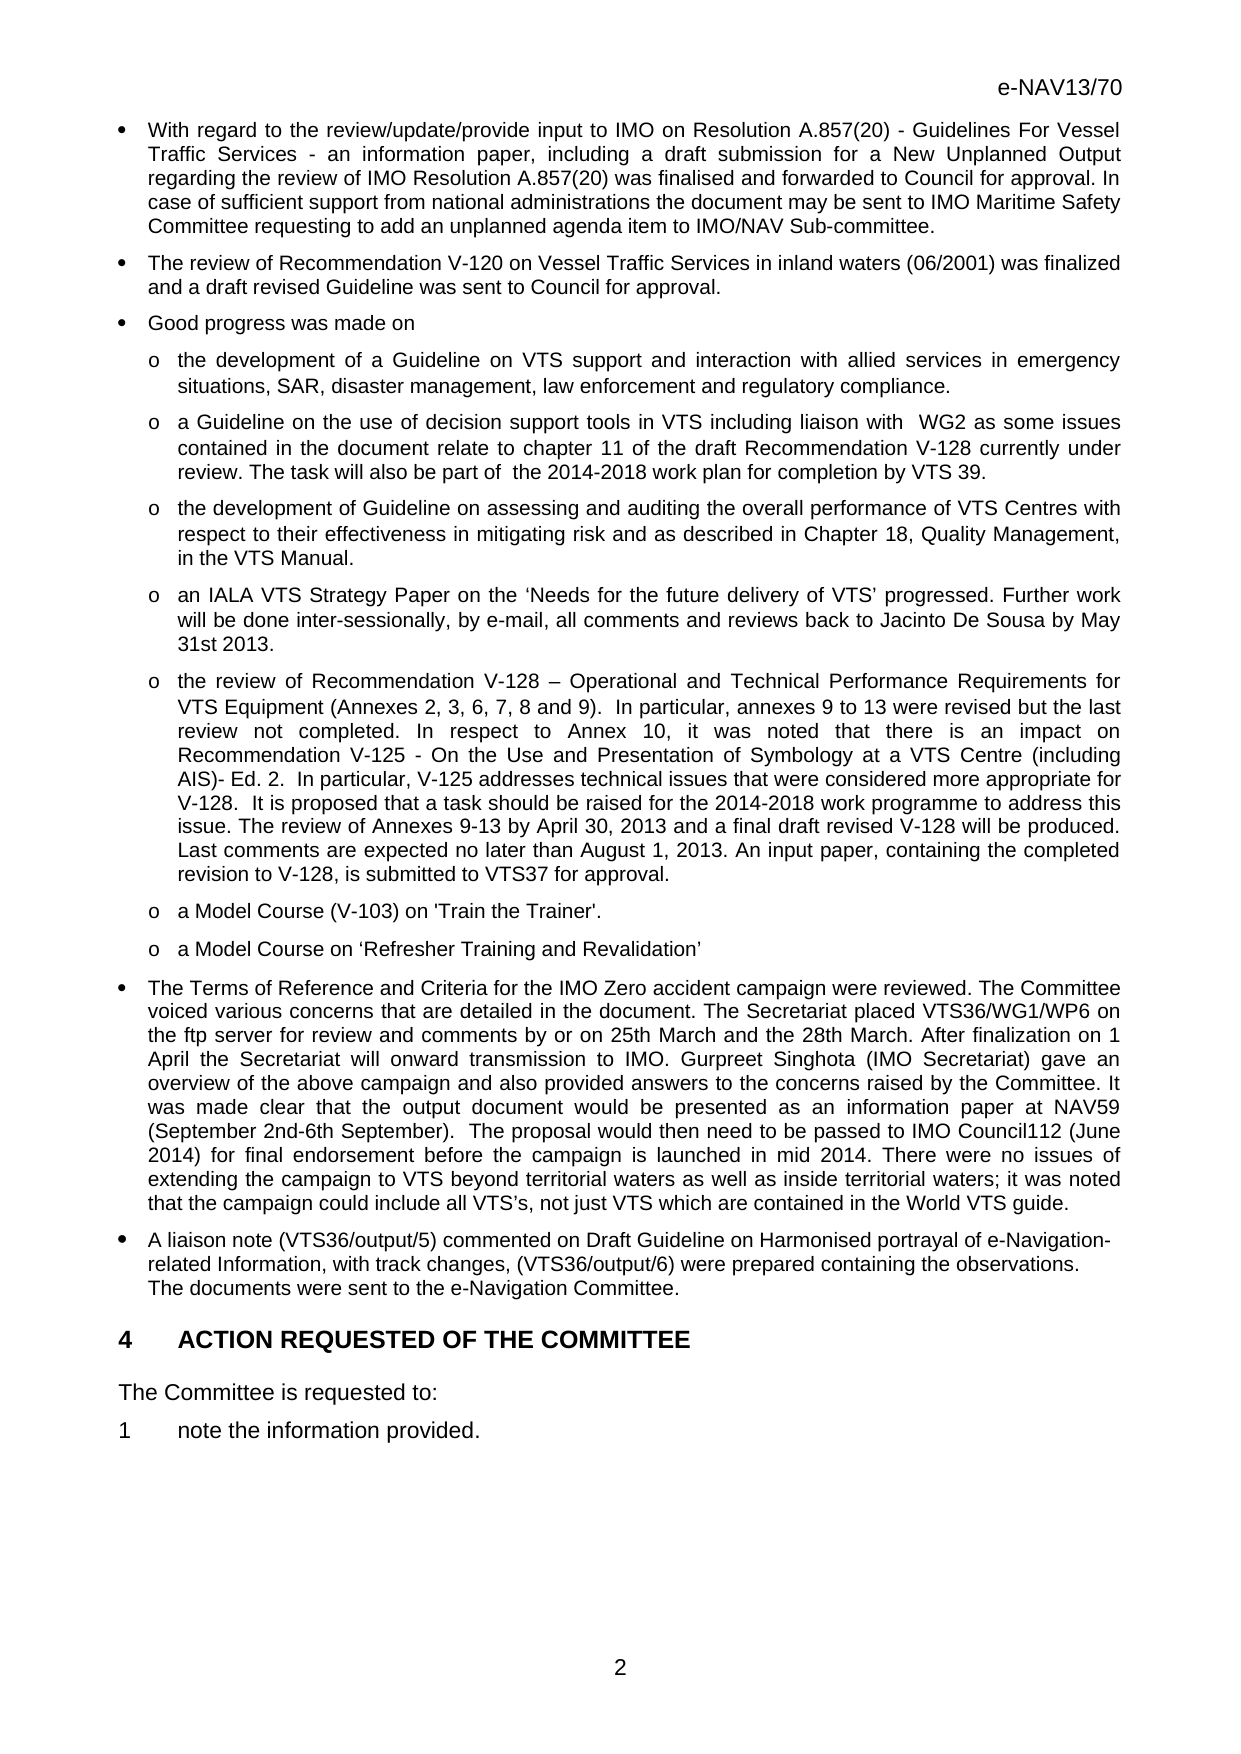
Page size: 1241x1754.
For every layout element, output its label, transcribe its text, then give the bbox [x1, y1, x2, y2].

list an IALA VTS Strategy Paper on the ‘Needs for the future delivery of VTS’ progressed. Further work will be done inter-sessionally, by e-mail, all comments and reviews back to Jacinto De Sousa by May 31st 2013. [148, 582, 1122, 656]
list a Guideline on the use of decision support tools in VTS including liaison with WG2 as some issues contained in the document relate to chapter 11 of the draft Recommendation V-128 currently under review. The task will also be part of the 2014-2018 work plan for completion by VTS 39. [148, 410, 1122, 484]
list The Terms of Reference and Criteria for the IMO Zero accident campaign were reviewed. The Committee voiced various concerns that are detailed in the document. The Secretariat placed VTS36/WG1/WP6 on the ftp server for review and comments by or on 25th March and the 28th March. After finalization on 1 April the Secretariat will onward transmission to IMO. Gurpreet Singhota (IMO Secretariat) gave an overview of the above campaign and also provided answers to the concerns raised by the Committee. It was made clear that the output document would be presented as an information paper at NAV59 (September 2nd-6th September). The proposal would then need to be passed to IMO Council112 (June 2014) for final endorsement before the campaign is launched in mid 2014. There were no issues of extending the campaign to VTS beyond territorial waters as well as inside territorial waters; it was noted that the campaign could include all VTS’s, not just VTS which are contained in the World VTS guide. [118, 975, 1122, 1215]
text The Committee is requested to: [118, 1379, 1122, 1405]
list With regard to the review/update/provide input to IMO on Resolution A.857(20) - Guidelines For Vessel Traffic Services - an information paper, including a draft submission for a New Unplanned Output regarding the review of IMO Resolution A.857(20) was finalised and forwarded to Council for approval. In case of sufficient support from national administrations the document may be sent to IMO Maritime Safety Committee requesting to add an unplanned agenda item to IMO/NAV Sub-committee. [118, 118, 1122, 238]
list the development of Guideline on assessing and auditing the overall performance of VTS Centres with respect to their effectiveness in mitigating risk and as described in Chapter 18, Quality Management, in the VTS Manual. [148, 496, 1122, 570]
list the development of a Guideline on VTS support and interaction with allied services in emergency situations, SAR, disaster management, law enforcement and regulatory compliance. [148, 348, 1122, 397]
list a Model Course on ‘Refresher Training and Revalidation’ [148, 937, 1122, 963]
list a Model Course (V-103) on 'Train the Trainer'. [148, 899, 1122, 924]
list the review of Recommendation V-128 – Operational and Technical Performance Requirements for VTS Equipment (Annexes 2, 3, 6, 7, 8 and 9). In particular, annexes 9 to 13 were revised but the last review not completed. In respect to Annex 10, it was noted that there is an impact on Recommendation V-125 - On the Use and Presentation of Symbology at a VTS Centre (including AIS)- Ed. 2. In particular, V-125 addresses technical issues that were considered more appropriate for V-128. It is proposed that a task should be raised for the 2014-2018 work programme to address this issue. The review of Annexes 9-13 by April 30, 2013 and a final draft revised V-128 will be produced. Last comments are expected no later than August 1, 2013. An input paper, containing the completed revision to V-128, is submitted to VTS37 for approval. [148, 669, 1122, 886]
list Good progress was made on [118, 311, 1122, 335]
subtitle Action requested of the Committee [118, 1325, 1122, 1354]
list The review of Recommendation V-120 on Vessel Traffic Services in inland waters (06/2001) was finalized and a draft revised Guideline was sent to Council for approval. [118, 251, 1122, 298]
list A liaison note (VTS36/output/5) commented on Draft Guideline on Harmonised portrayal of e-Navigation-related Information, with track changes, (VTS36/output/6) were prepared containing the observations. The documents were sent to the e-Navigation Committee. [118, 1227, 1122, 1300]
list 1 note the information provided. [118, 1417, 1122, 1444]
